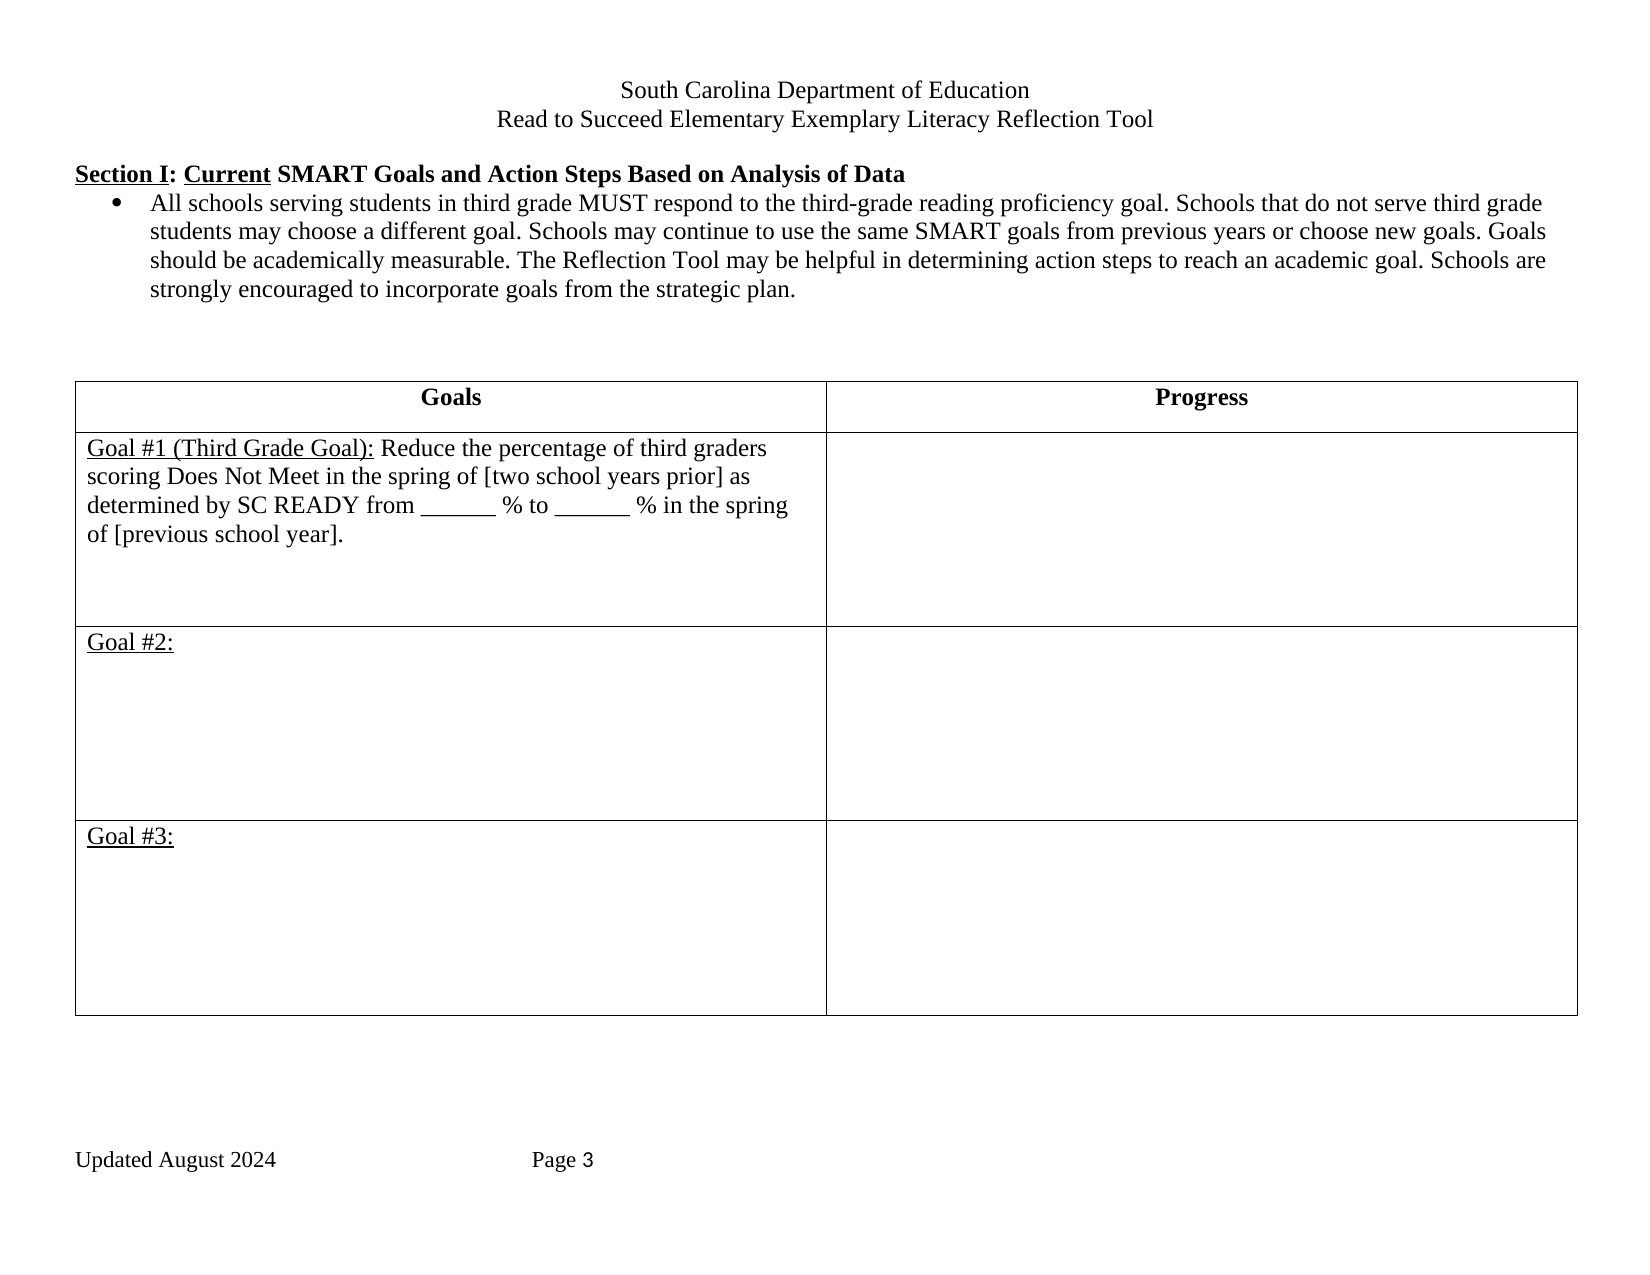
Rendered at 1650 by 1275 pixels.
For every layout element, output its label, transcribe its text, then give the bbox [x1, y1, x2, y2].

table_header Goals [76, 382, 826, 432]
text Section I: Current SMART Goals and Action Steps Based on Analysis of Data [75, 159, 1575, 188]
table_cell Goal #3: [76, 821, 826, 1015]
list All schools serving students in third grade MUST respond to the third-grade reading proficiency goal. Schools that do not serve third grade students may choose a different goal. Schools may continue to use the same SMART goals from previous years or choose new goals. Goals should be academically measurable. The Reflection Tool may be helpful in determining action steps to reach an academic goal. Schools are strongly encouraged to incorporate goals from the strategic plan. [112, 188, 1575, 303]
table_cell Goal #2: [76, 627, 826, 820]
table_header Progress [827, 382, 1577, 432]
table_cell [827, 627, 1577, 820]
table_cell Goal #1 (Third Grade Goal): Reduce the percentage of third graders scoring Does Not Meet in the spring of [two school years prior] as determined by SC READY from ______ % to ______ % in the spring of [previous school year]. [76, 433, 826, 626]
table_cell [827, 821, 1577, 1015]
table_cell [827, 433, 1577, 626]
